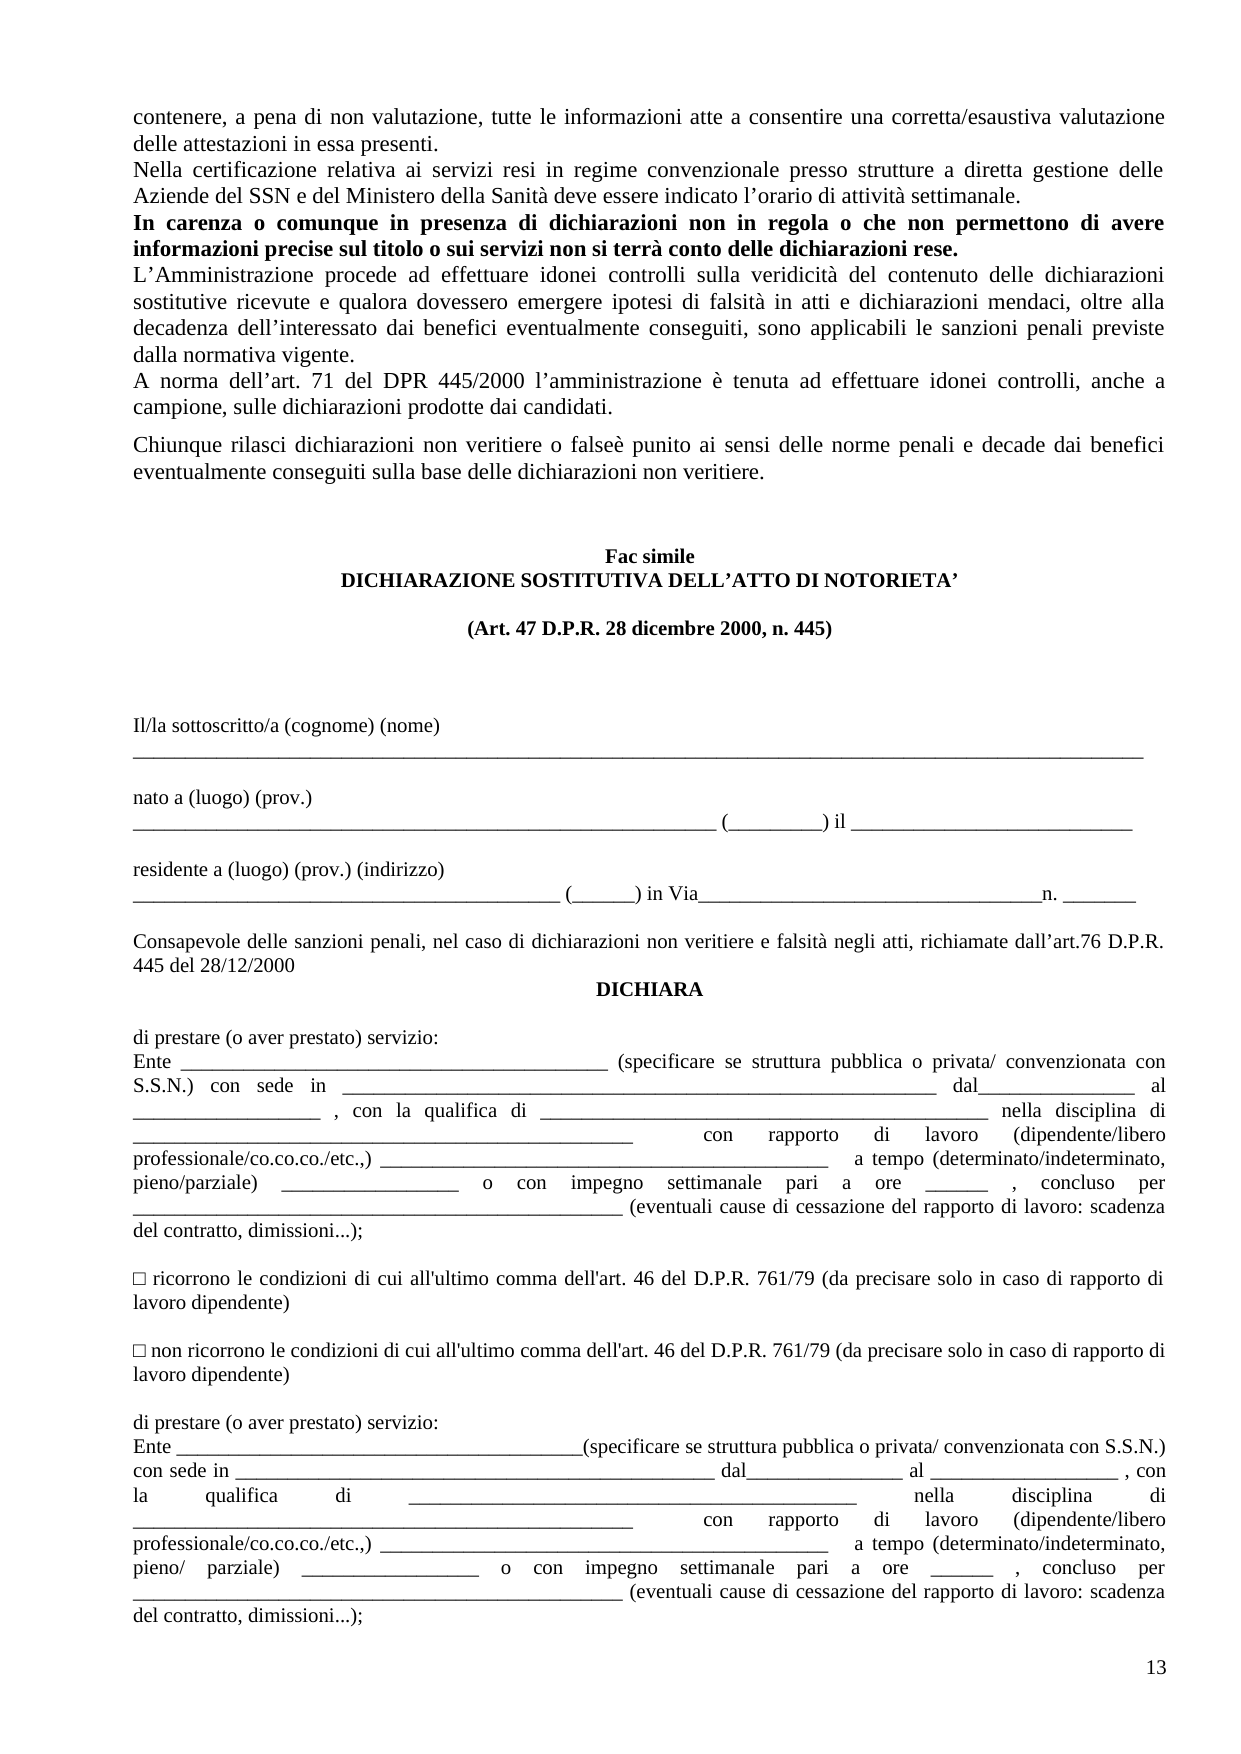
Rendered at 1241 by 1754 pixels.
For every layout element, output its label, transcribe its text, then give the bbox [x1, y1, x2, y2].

text Chiunque rilasci dichiarazioni non veritiere o falseè punito ai sensi delle norme penali e decade dai benefici eventualmente conseguiti sulla base delle dichiarazioni non veritiere. [133, 431, 1166, 484]
text _________________________________________________________________________________________________ [133, 737, 1166, 761]
text In carenza o comunque in presenza di dichiarazioni non in regola o che non permettono di avere informazioni precise sul titolo o sui servizi non si terrà conto delle dichiarazioni rese. [133, 209, 1166, 262]
text L’Amministrazione procede ad effettuare idonei controlli sulla veridicità del contenuto delle dichiarazioni sostitutive ricevute e qualora dovessero emergere ipotesi di falsità in atti e dichiarazioni mendaci, oltre alla decadenza dell’interessato dai benefici eventualmente conseguiti, sono applicabili le sanzioni penali previste dalla normativa vigente. [133, 262, 1166, 367]
text nato a (luogo) (prov.) [133, 785, 1166, 809]
text DICHIARA [133, 977, 1166, 1001]
text □ ricorrono le condizioni di cui all'ultimo comma dell'art. 46 del D.P.R. 761/79 (da precisare solo in caso di rapporto di lavoro dipendente) [133, 1266, 1166, 1314]
text (Art. 47 D.P.R. 28 dicembre 2000, n. 445) [133, 616, 1166, 640]
text A norma dell’art. 71 del DPR 445/2000 l’amministrazione è tenuta ad effettuare idonei controlli, anche a campione, sulle dichiarazioni prodotte dai candidati. [133, 367, 1166, 420]
text ________________________________________________________ (_________) il ___________________________ [133, 809, 1166, 833]
text Consapevole delle sanzioni penali, nel caso di dichiarazioni non veritiere e falsità negli atti, richiamate dall’art.76 D.P.R. 445 del 28/12/2000 [133, 929, 1166, 977]
text Ente _______________________________________(specificare se struttura pubblica o privata/ convenzionata con S.S.N.) con sede in ______________________________________________ dal_______________ al __________________ , con la qualifica di ___________________________________________ nella disciplina di ________________________________________________ con rapporto di lavoro (dipendente/libero professionale/co.co.co./etc.,) ___________________________________________ a tempo (determinato/indeterminato, pieno/ parziale) _________________ o con impegno settimanale pari a ore ______ , concluso per _______________________________________________ (eventuali cause di cessazione del rapporto di lavoro: scadenza del contratto, dimissioni...); [133, 1434, 1166, 1627]
text residente a (luogo) (prov.) (indirizzo) [133, 857, 1166, 881]
text DICHIARAZIONE SOSTITUTIVA DELL’ATTO DI NOTORIETA’ [133, 568, 1166, 592]
text □ non ricorrono le condizioni di cui all'ultimo comma dell'art. 46 del D.P.R. 761/79 (da precisare solo in caso di rapporto di lavoro dipendente) [133, 1338, 1166, 1386]
text Ente _________________________________________ (specificare se struttura pubblica o privata/ convenzionata con S.S.N.) con sede in _________________________________________________________ dal_______________ al __________________ , con la qualifica di ___________________________________________ nella disciplina di ________________________________________________ con rapporto di lavoro (dipendente/libero professionale/co.co.co./etc.,) ___________________________________________ a tempo (determinato/indeterminato, pieno/parziale) _________________ o con impegno settimanale pari a ore ______ , concluso per _______________________________________________ (eventuali cause di cessazione del rapporto di lavoro: scadenza del contratto, dimissioni...); [133, 1049, 1166, 1242]
text Il/la sottoscritto/a (cognome) (nome) [133, 712, 1166, 737]
text Fac simile [133, 544, 1166, 568]
text Nella certificazione relativa ai servizi resi in regime convenzionale presso strutture a diretta gestione delle Aziende del SSN e del Ministero della Sanità deve essere indicato l’orario di attività settimanale. [133, 156, 1166, 209]
text di prestare (o aver prestato) servizio: [133, 1410, 1166, 1434]
text _________________________________________ (______) in Via_________________________________n. _______ [133, 881, 1166, 905]
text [133, 103, 1166, 156]
text di prestare (o aver prestato) servizio: [133, 1025, 1166, 1049]
